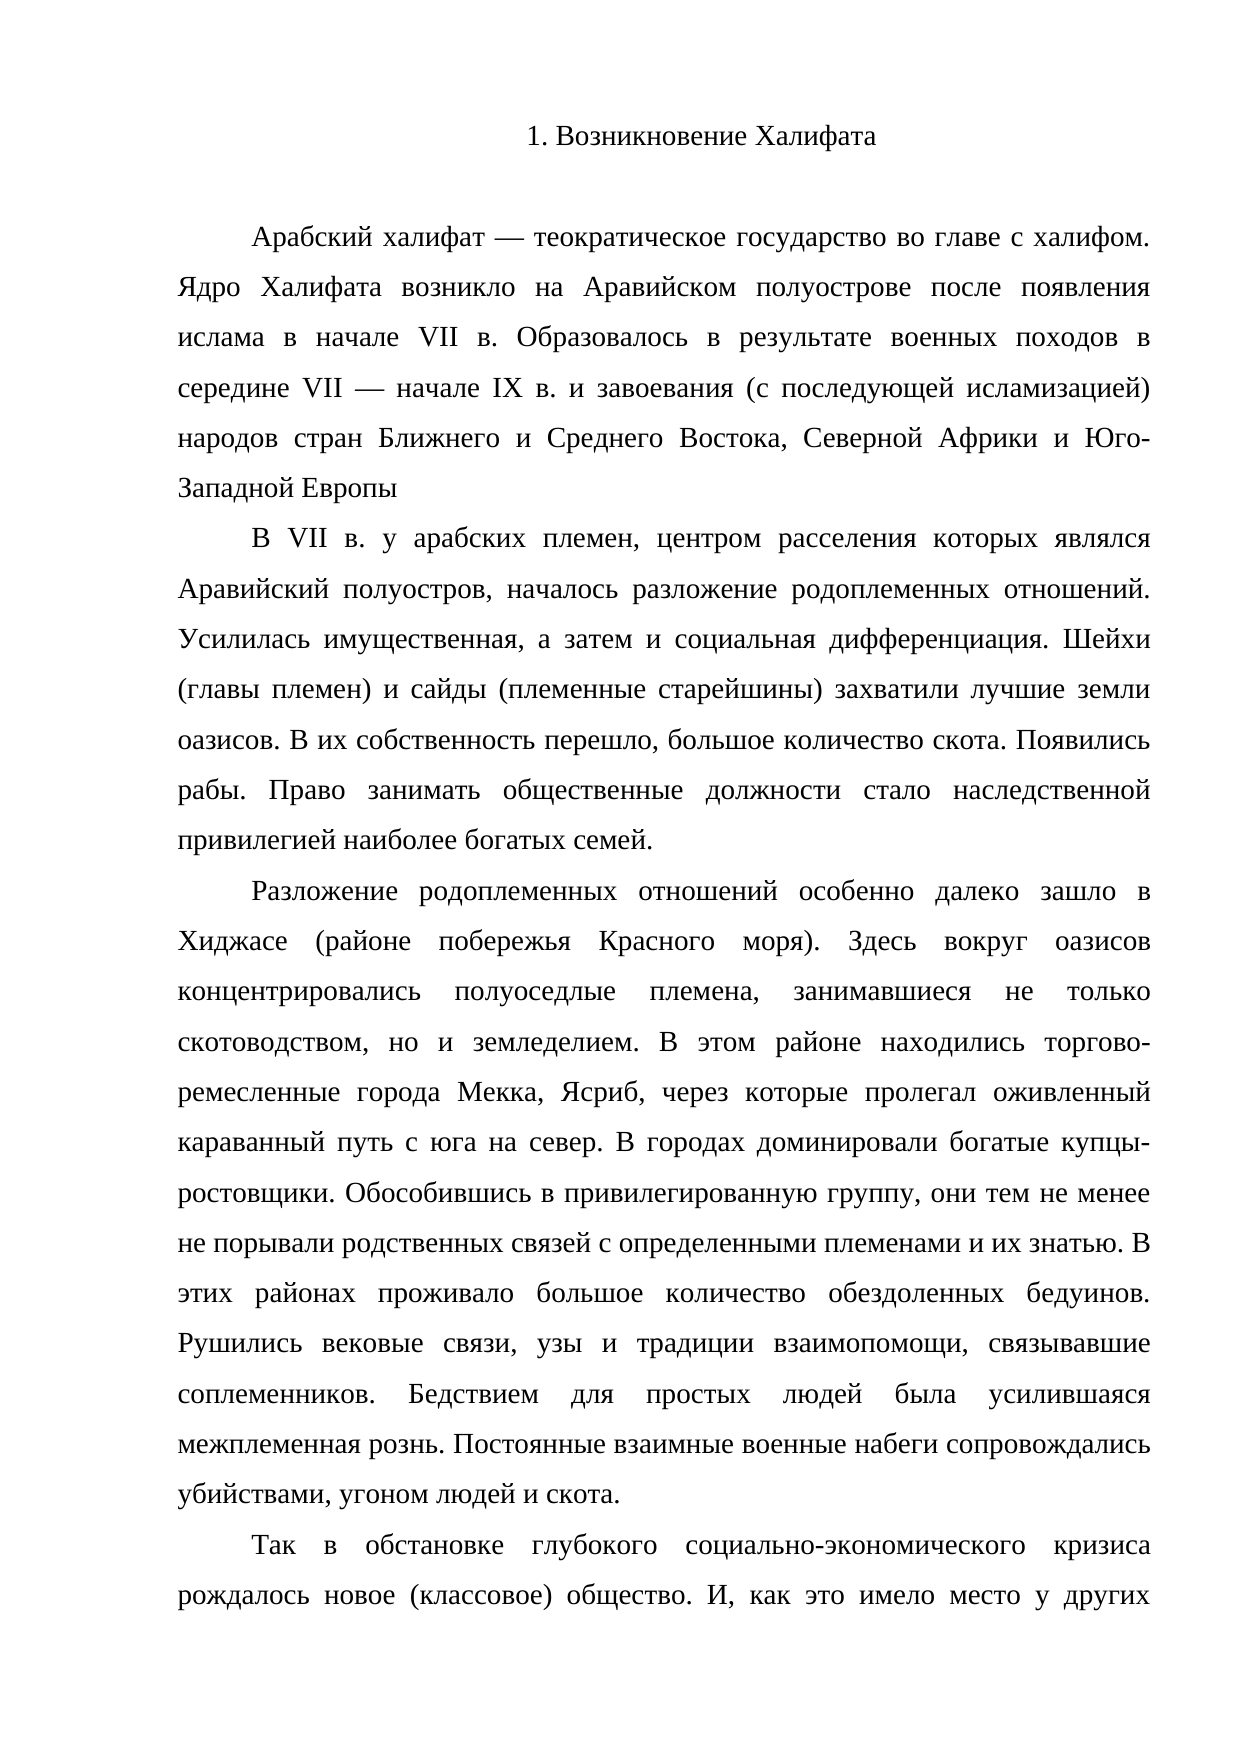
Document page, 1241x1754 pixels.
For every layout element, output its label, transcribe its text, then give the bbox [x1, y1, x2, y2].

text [177, 1527, 1152, 1611]
text Арабский халифат — теократическое государство во главе с халифом. Ядро Халифата возникло на Аравийском полуострове после появления ислама в начале VII в. Образовалось в результате военных походов в середине VII — начале IX в. и завоевания (с последующей исламизацией) народов стран Ближнего и Среднего Востока, Северной Африки и Юго-Западной Европы [177, 219, 1152, 504]
text Разложение родоплеменных отношений особенно далеко зашло в Хиджасе (районе побережья Красного моря). Здесь вокруг оазисов концентрировались полуоседлые племена, занимавшиеся не только скотоводством, но и земледелием. В этом районе находились торгово-ремесленные города Мекка, Ясриб, через которые пролегал оживленный караванный путь с юга на север. В городах доминировали богатые купцы-ростовщики. Обособившись в привилегированную группу, они тем не менее не порывали родственных связей с определенными племенами и их знатью. В этих районах проживало большое количество обездоленных бедуинов. Рушились вековые связи, узы и традиции взаимопомощи, связывавшие соплеменников. Бедствием для простых людей была усилившаяся межплеменная рознь. Постоянные взаимные военные набеги сопровождались убийствами, угоном людей и скота. [177, 873, 1152, 1510]
text 1. Возникновение Халифата [177, 118, 1152, 152]
text В VII в. у арабских племен, центром расселения которых являлся Аравийский полуостров, началось разложение родоплеменных отношений. Усилилась имущественная, а затем и социальная дифференциация. Шейхи (главы племен) и сайды (племенные старейшины) захватили лучшие земли оазисов. В их собственность перешло, большое количество скота. Появились рабы. Право занимать общественные должности стало наследственной привилегией наиболее богатых семей. [177, 521, 1152, 856]
